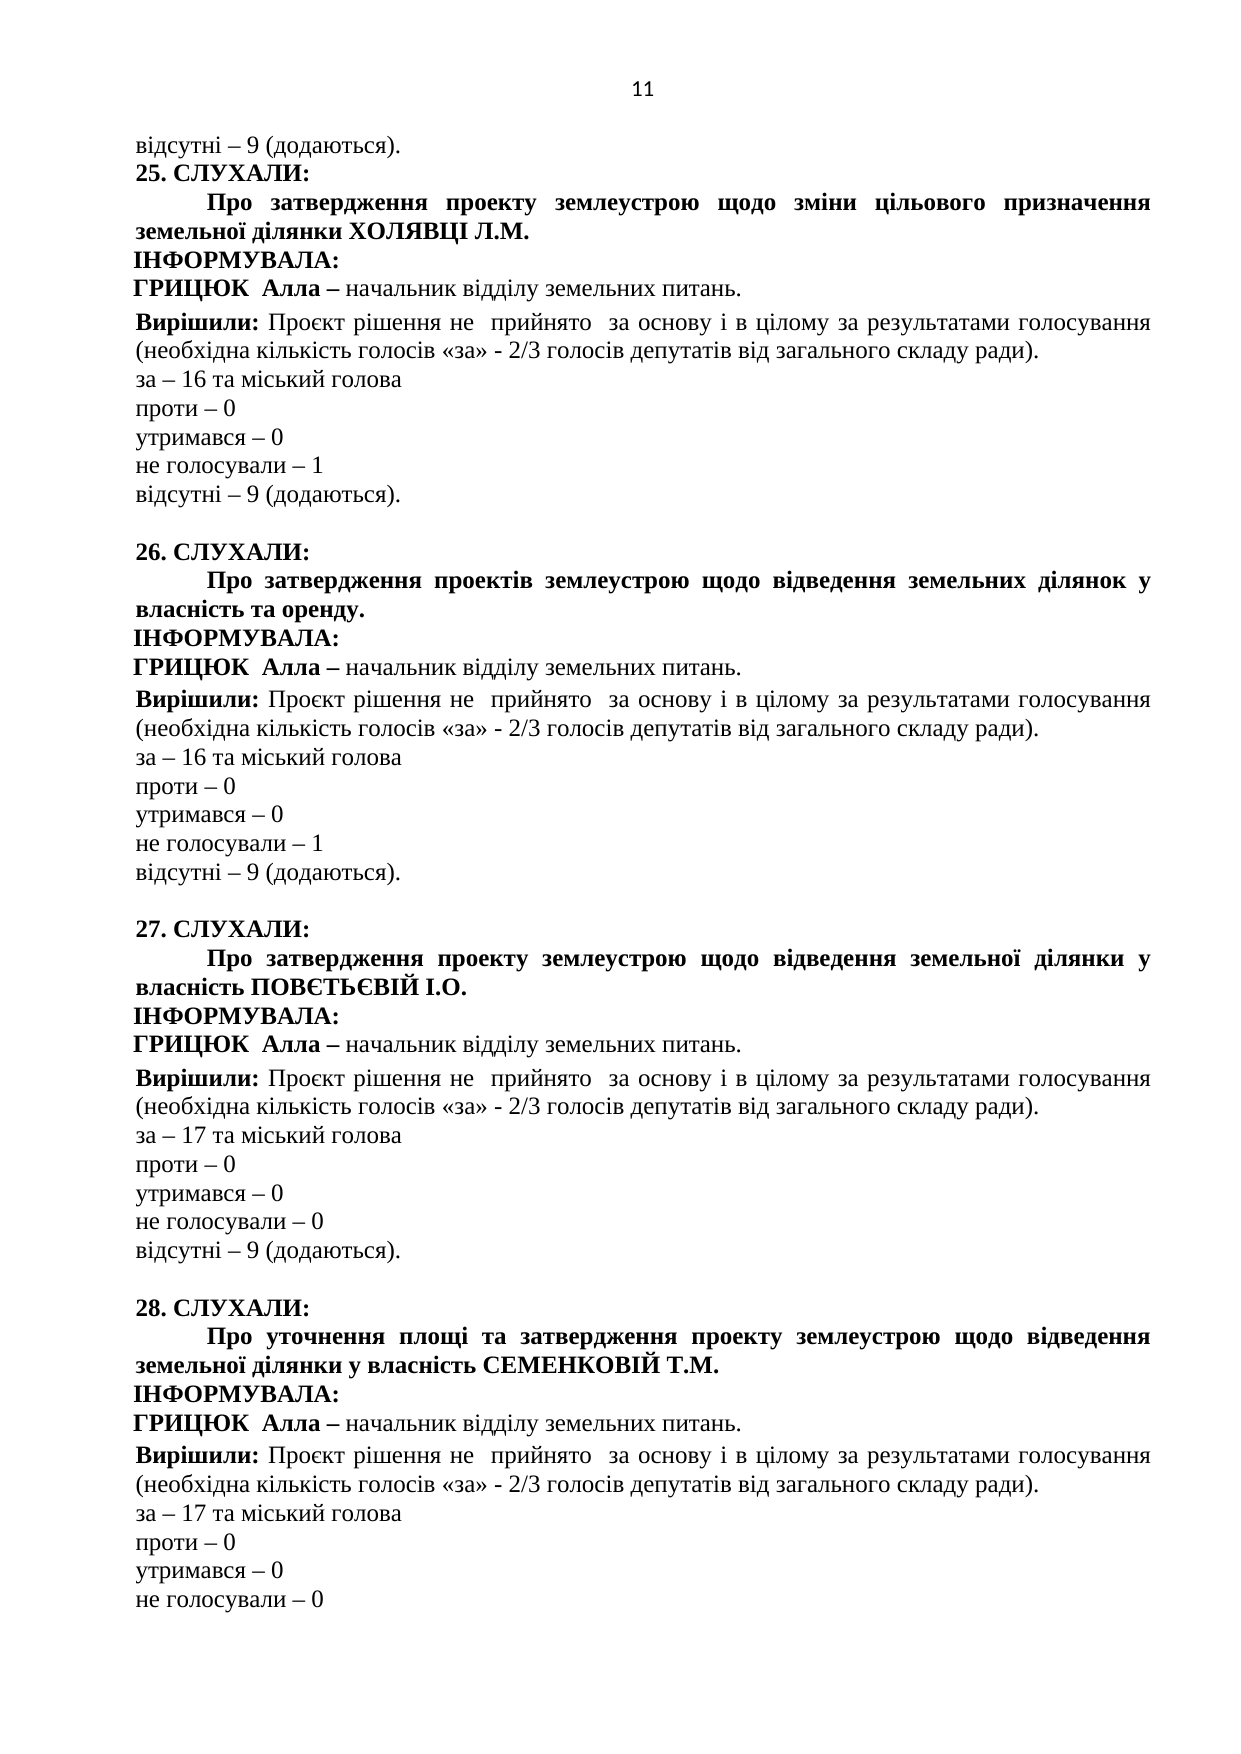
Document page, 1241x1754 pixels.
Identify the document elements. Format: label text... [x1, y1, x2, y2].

text Про затвердження проектів землеустрою щодо відведення земельних ділянок у власність та оренду. [135, 565, 1152, 623]
text утримався – 0 [135, 799, 1152, 828]
text проти – 0 [135, 1149, 1152, 1178]
text за – 17 та міський голова [135, 1498, 1152, 1527]
text ІНФОРМУВАЛА: [133, 1001, 1152, 1029]
text Про затвердження проекту землеустрою щодо зміни цільового призначення земельної ділянки ХОЛЯВЦІ Л.М. [135, 187, 1152, 245]
text утримався – 0 [135, 1556, 1152, 1584]
text не голосували – 1 [135, 828, 1152, 857]
text проти – 0 [135, 1527, 1152, 1556]
text не голосували – 0 [135, 1584, 1152, 1613]
text відсутні – 9 (додаються). [135, 479, 1152, 508]
text ІНФОРМУВАЛА: [133, 1379, 1152, 1408]
text утримався – 0 [135, 1178, 1152, 1206]
text відсутні – 9 (додаються). [135, 1235, 1152, 1264]
text не голосували – 0 [135, 1206, 1152, 1235]
text за – 16 та міський голова [135, 364, 1152, 393]
text ГРИЦЮК Алла – начальник відділу земельних питань. [133, 273, 1152, 302]
list CЛУХАЛИ: [135, 1293, 1152, 1321]
text утримався – 0 [135, 422, 1152, 450]
text за – 17 та міський голова [135, 1120, 1152, 1149]
list CЛУХАЛИ: [135, 537, 1152, 565]
text за – 16 та міський голова [135, 742, 1152, 771]
text відсутні – 9 (додаються). [135, 130, 1152, 158]
text ГРИЦЮК Алла – начальник відділу земельних питань. [133, 652, 1152, 680]
text ГРИЦЮК Алла – начальник відділу земельних питань. [133, 1408, 1152, 1436]
text проти – 0 [135, 771, 1152, 799]
text Про затвердження проекту землеустрою щодо відведення земельної ділянки у власність ПОВЄТЬЄВІЙ І.О. [135, 943, 1152, 1001]
text проти – 0 [135, 393, 1152, 422]
text ГРИЦЮК Алла – начальник відділу земельних питань. [133, 1029, 1152, 1058]
list CЛУХАЛИ: [135, 914, 1152, 943]
list CЛУХАЛИ: [135, 158, 1152, 187]
text ІНФОРМУВАЛА: [133, 245, 1152, 273]
text ІНФОРМУВАЛА: [133, 623, 1152, 652]
text не голосували – 1 [135, 450, 1152, 479]
text Про уточнення площі та затвердження проекту землеустрою щодо відведення земельної ділянки у власність СЕМЕНКОВІЙ Т.М. [135, 1321, 1152, 1379]
text відсутні – 9 (додаються). [135, 857, 1152, 886]
